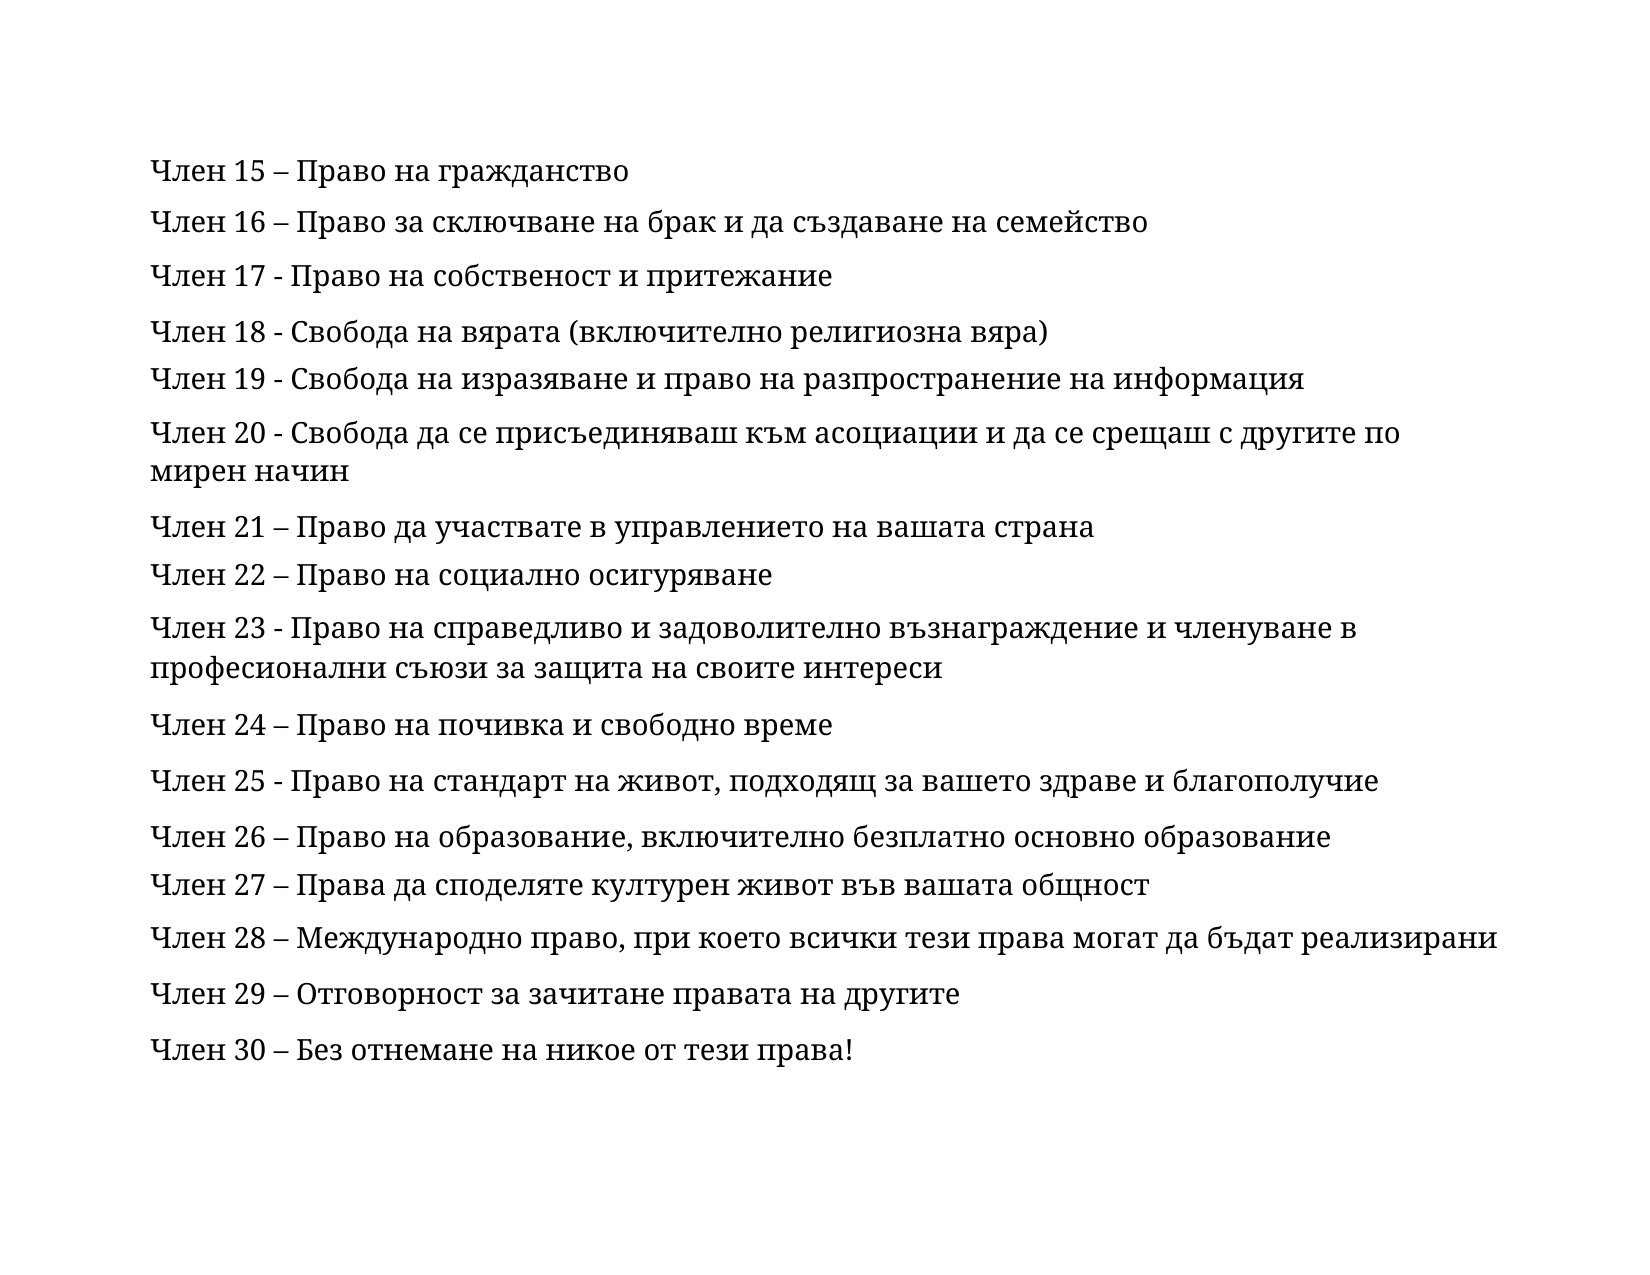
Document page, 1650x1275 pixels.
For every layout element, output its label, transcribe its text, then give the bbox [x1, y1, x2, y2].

text Член 27 – Права да споделяте културен живот във вашата общност [150, 873, 1502, 901]
text Член 21 – Право да участвате в управлението на вашата страна [150, 507, 1502, 546]
text Член 19 - Свобода на изразяване и право на разпространение на информация [1165, 367, 1502, 396]
text Член 26 – Право на образование, включително безплатно основно образование [150, 816, 1502, 856]
text Член 17 - Право на собственост и притежание [150, 255, 1502, 294]
text Член 16 – Право за сключване на брак и да създаване на семейство [150, 209, 1502, 238]
text Член 15 – Право на гражданство [150, 150, 1502, 190]
text Член 19 - Свобода на изразяване и право на разпространение на информация [150, 367, 1162, 396]
text Член 18 - Свобода на вярата (включително религиозна вяра) [150, 311, 1502, 351]
text Член 28 – Международно право, при което всички тези права могат да бъдат реализирани [150, 918, 1502, 957]
text Член 30 – Без отнемане на никое от тези права! [150, 1029, 1502, 1068]
text Член 22 – Право на социално осигуряване [150, 562, 1502, 591]
text Член 20 - Свобода да се присъединяваш към асоциации и да се срещаш с другите по мирен начин [150, 412, 1502, 490]
text Член 29 – Отговорност за зачитане правата на другите [150, 973, 1502, 1012]
text Член 23 - Право на справедливо и задоволително възнаграждение и членуване в професионални съюзи за защита на своите интереси [150, 608, 1502, 687]
text Член 25 - Право на стандарт на живот, подходящ за вашето здраве и благополучие [150, 760, 1502, 800]
text Член 24 – Право на почивка и свободно време [150, 704, 1502, 743]
